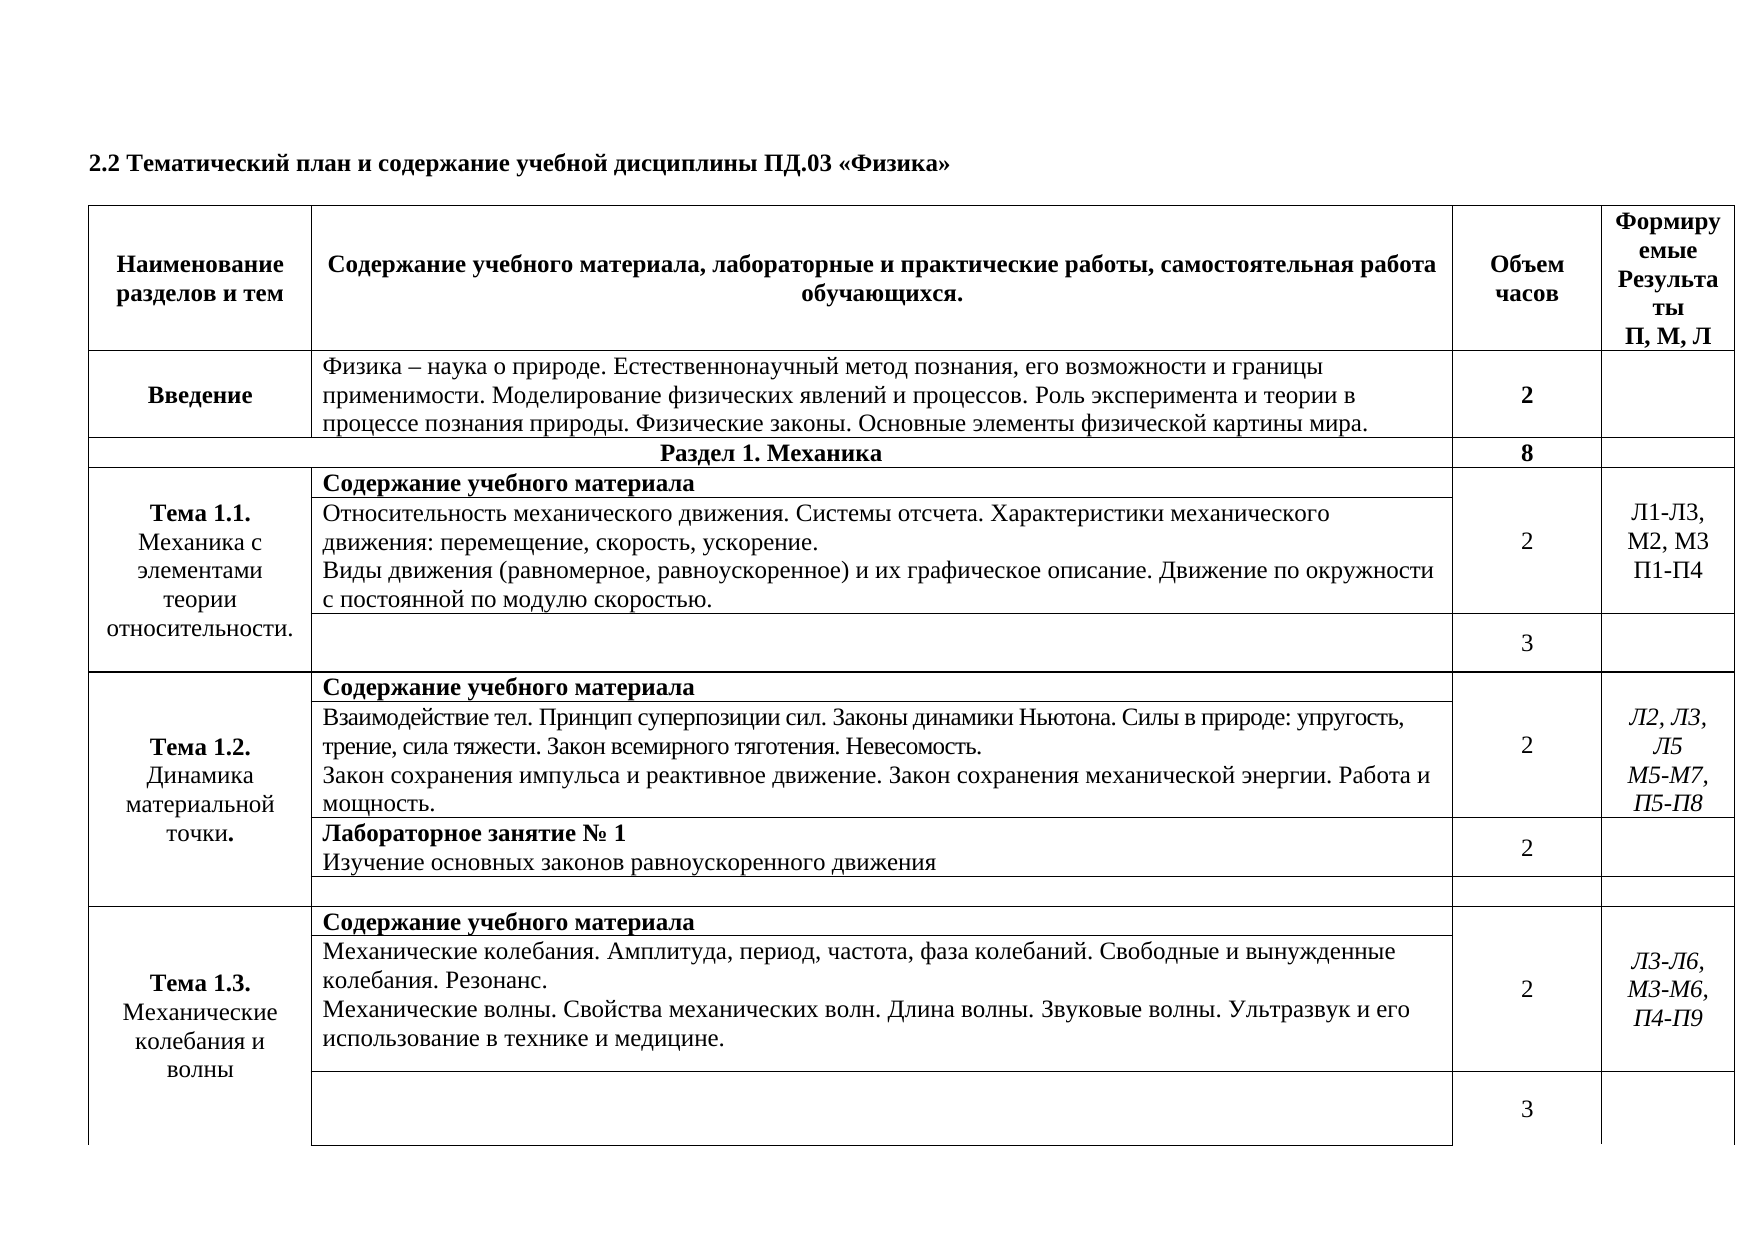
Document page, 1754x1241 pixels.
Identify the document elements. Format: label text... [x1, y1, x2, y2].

table_cell Механические колебания. Амплитуда, период, частота, фаза колебаний. Свободные и вынужденные колебания. Резонанс. Механические волны. Свойства механических волн. Длина волны. Звуковые волны. Ультразвук и его использование в технике и медицине. [312, 936, 1452, 1071]
table_cell Тема 1.2. Динамика материальной точки. [89, 673, 311, 906]
table_cell Взаимодействие тел. Принцип суперпозиции сил. Законы динамики Ньютона. Силы в природе: упругость, трение, сила тяжести. Закон всемирного тяготения. Невесомость. Закон сохранения импульса и реактивное движение. Закон сохранения механической энергии. Работа и мощность. [312, 702, 1452, 817]
table_cell [1602, 614, 1734, 671]
table_cell Относительность механического движения. Системы отсчета. Характеристики механического движения: перемещение, скорость, ускорение. Виды движения (равномерное, равноускоренное) и их графическое описание. Движение по окружности с постоянной по модулю скоростью. [312, 498, 1452, 613]
table_header Наименование разделов и тем [89, 206, 311, 350]
table_cell Тема 1.1. Механика с элементами теории относительности. [89, 468, 311, 671]
table_cell [1602, 877, 1734, 906]
table_header Объем часов [1453, 206, 1601, 350]
table_cell [1602, 438, 1734, 467]
table_cell Содержание учебного материала [312, 907, 1452, 935]
table_cell Содержание учебного материала [312, 673, 1452, 701]
table_header Формируемые Результаты П, М, Л [1602, 206, 1734, 350]
table_cell Физика – наука о природе. Естественнонаучный метод познания, его возможности и границы применимости. Моделирование физических явлений и процессов. Роль эксперимента и теории в процессе познания природы. Физические законы. Основные элементы физической картины мира. [312, 351, 1452, 437]
table_cell [1602, 351, 1734, 437]
text 2.2 Тематический план и содержание учебной дисциплины ПД.03 «Физика» [89, 148, 1665, 176]
table_cell 2 [1453, 818, 1601, 876]
table_cell [312, 1072, 1452, 1145]
table_cell Введение [89, 351, 311, 437]
table_cell [1602, 673, 1734, 701]
table_cell Л2, Л3, Л5 М5-М7, П5-П8 [1602, 701, 1734, 817]
table_cell Лабораторное занятие № 1 Изучение основных законов равноускоренного движения [312, 818, 1452, 876]
table_header Содержание учебного материала, лабораторные и практические работы, самостоятельная работа обучающихся. [312, 206, 1452, 350]
table_cell 2 [1453, 468, 1601, 613]
table_cell [1602, 818, 1734, 876]
table_cell Содержание учебного материала [312, 468, 1452, 497]
table_cell [1601, 1072, 1734, 1145]
table_cell Л3-Л6, М3-М6, П4-П9 [1602, 907, 1734, 1071]
table_cell Раздел 1. Механика [89, 438, 1452, 467]
table_cell 3 [1453, 1072, 1601, 1145]
table_cell 2 [1453, 907, 1601, 1071]
table_cell Тема 1.3. Механические колебания и волны [89, 907, 311, 1145]
table_cell 2 [1453, 351, 1601, 437]
table_cell [312, 614, 1452, 671]
table_cell [1453, 877, 1601, 906]
table_cell 2 [1453, 673, 1601, 817]
table_cell Л1-Л3, М2, М3 П1-П4 [1602, 468, 1734, 613]
table_cell 8 [1453, 438, 1601, 467]
table_cell [312, 877, 1452, 906]
table_cell 3 [1453, 614, 1601, 671]
